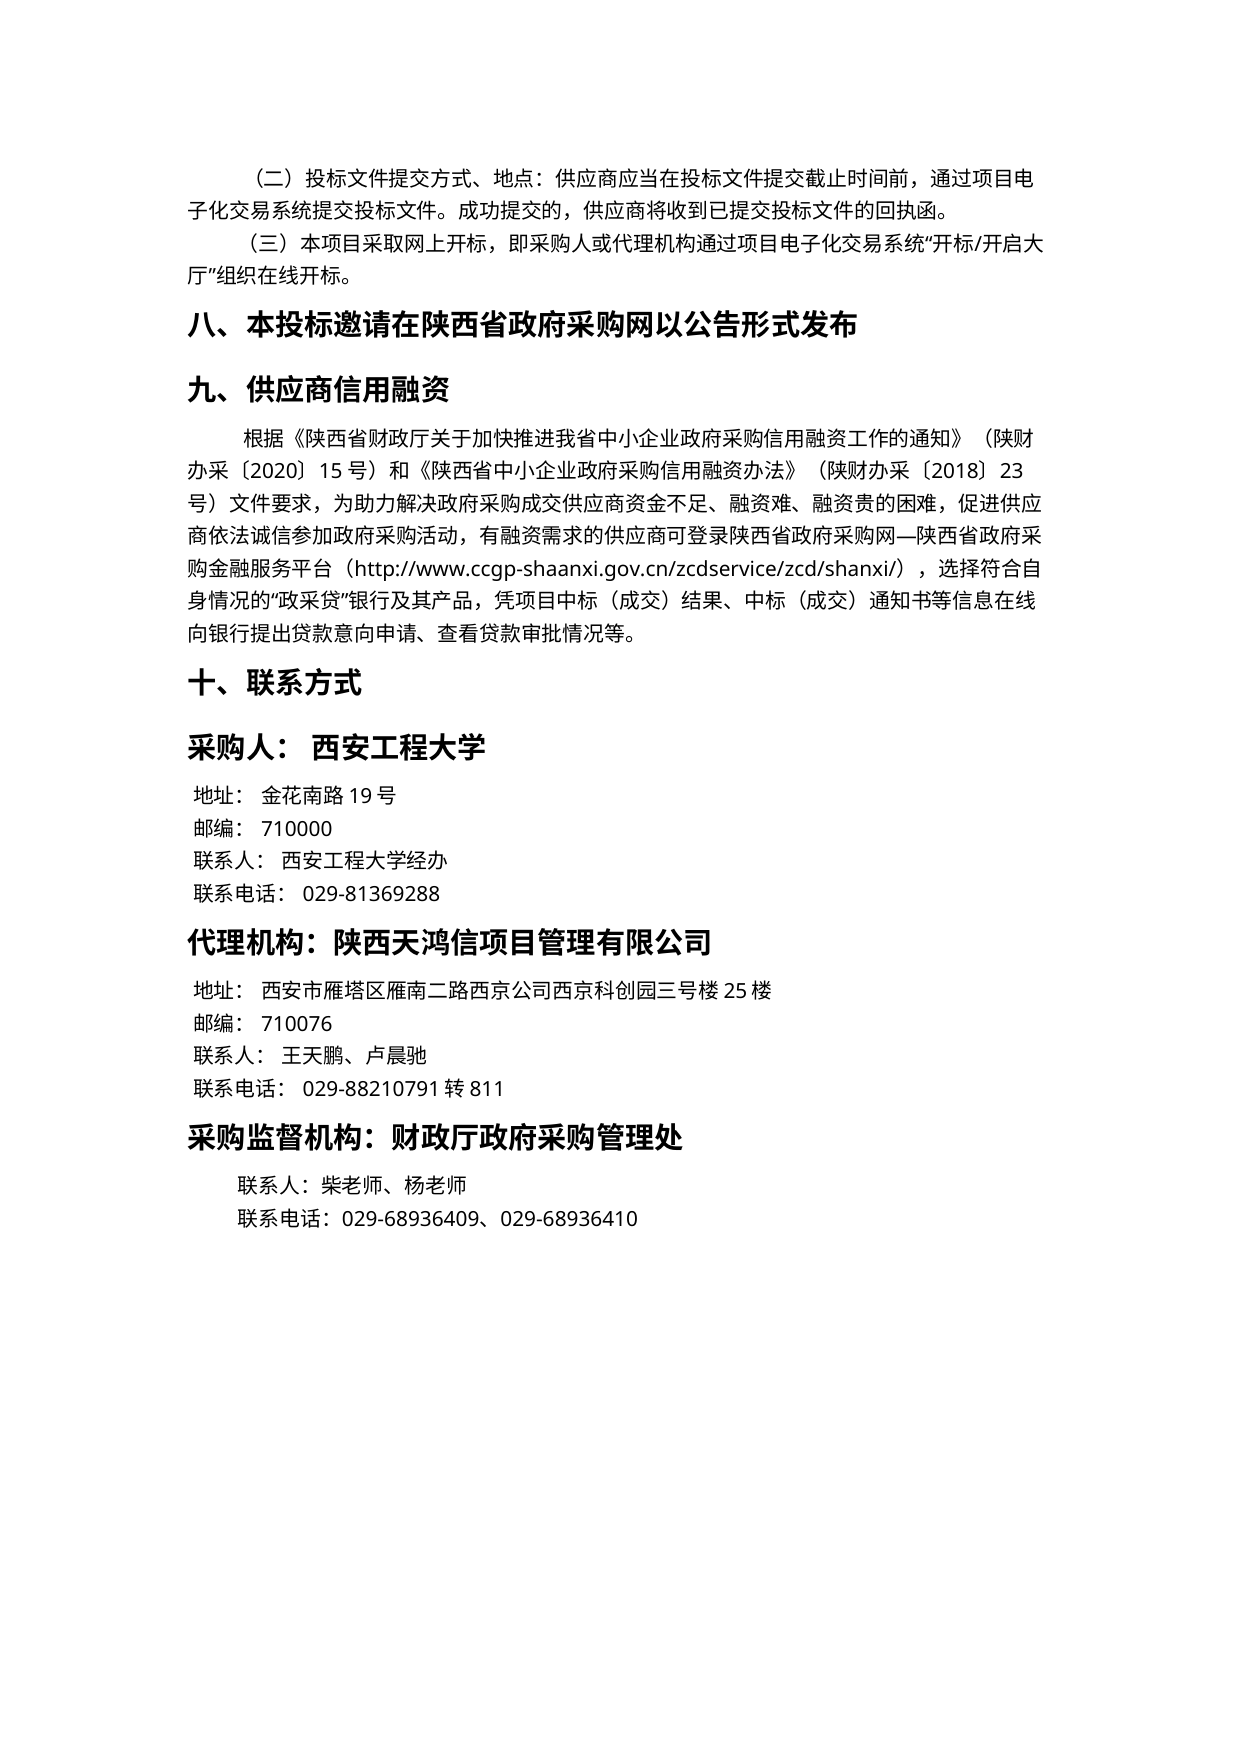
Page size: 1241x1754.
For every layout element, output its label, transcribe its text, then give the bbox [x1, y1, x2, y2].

text 联系电话：029-68936409、029-68936410 [187, 1202, 1053, 1234]
text 联系电话： 029-81369288 [187, 877, 1053, 909]
text （二）投标文件提交方式、地点：供应商应当在投标文件提交截止时间前，通过项目电子化交易系统提交投标文件。成功提交的，供应商将收到已提交投标文件的回执函。 [187, 162, 1053, 227]
text 采购人： 西安工程大学 [187, 714, 1053, 779]
text 采购监督机构：财政厅政府采购管理处 [187, 1104, 1053, 1169]
text 联系人： 西安工程大学经办 [187, 844, 1053, 877]
text 地址： 金花南路19号 [187, 779, 1053, 812]
text 联系人： 王天鹏、卢晨驰 [187, 1039, 1053, 1072]
text 十、联系方式 [187, 649, 1053, 714]
text 联系人：柴老师、杨老师 [187, 1169, 1053, 1202]
text 联系电话： 029-88210791转811 [187, 1072, 1053, 1104]
text 邮编： 710076 [187, 1007, 1053, 1039]
text 邮编： 710000 [187, 812, 1053, 844]
text 代理机构：陕西天鸿信项目管理有限公司 [187, 909, 1053, 974]
text 八、本投标邀请在陕西省政府采购网以公告形式发布 [187, 292, 1053, 357]
text 九、供应商信用融资 [187, 357, 1053, 422]
text 地址： 西安市雁塔区雁南二路西京公司西京科创园三号楼25楼 [187, 974, 1053, 1007]
text 根据《陕西省财政厅关于加快推进我省中小企业政府采购信用融资工作的通知》（陕财办采〔2020〕15 号）和《陕西省中小企业政府采购信用融资办法》（陕财办采〔2018〕23 号）文件要求，为助力解决政府采购成交供应商资金不足、融资难、融资贵的困难，促进供应商依法诚信参加政府采购活动，有融资需求的供应商可登录陕西省政府采购网—陕西省政府采购金融服务平台（http://www.ccgp-shaanxi.gov.cn/zcdservice/zcd/shanxi/），选择符合自身情况的“政采贷”银行及其产品，凭项目中标（成交）结果、中标（成交）通知书等信息在线向银行提出贷款意向申请、查看贷款审批情况等。 [187, 422, 1053, 649]
text （三）本项目采取网上开标，即采购人或代理机构通过项目电子化交易系统“开标/开启大厅”组织在线开标。 [187, 227, 1053, 292]
